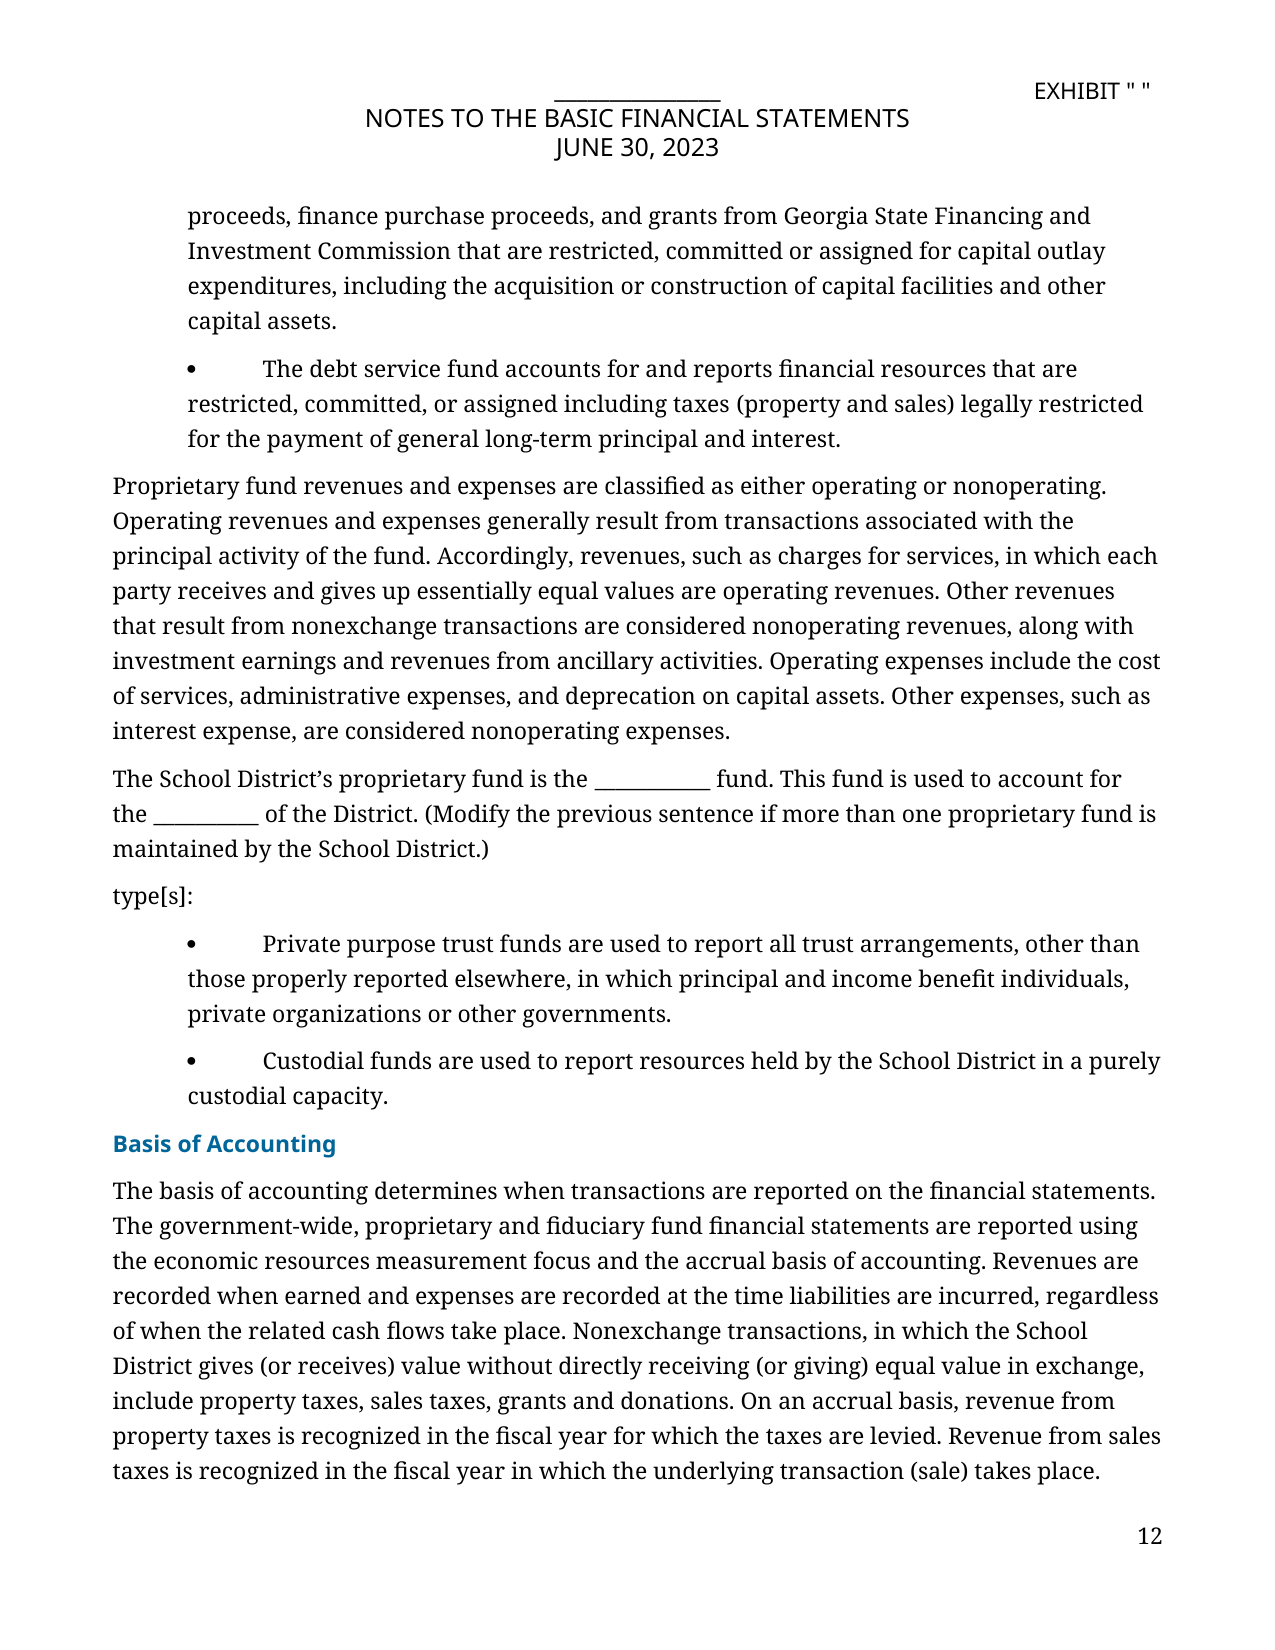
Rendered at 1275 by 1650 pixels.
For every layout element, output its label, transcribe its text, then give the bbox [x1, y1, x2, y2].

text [112, 1175, 1162, 1486]
subtitle Basis of Accounting [112, 1127, 1162, 1159]
